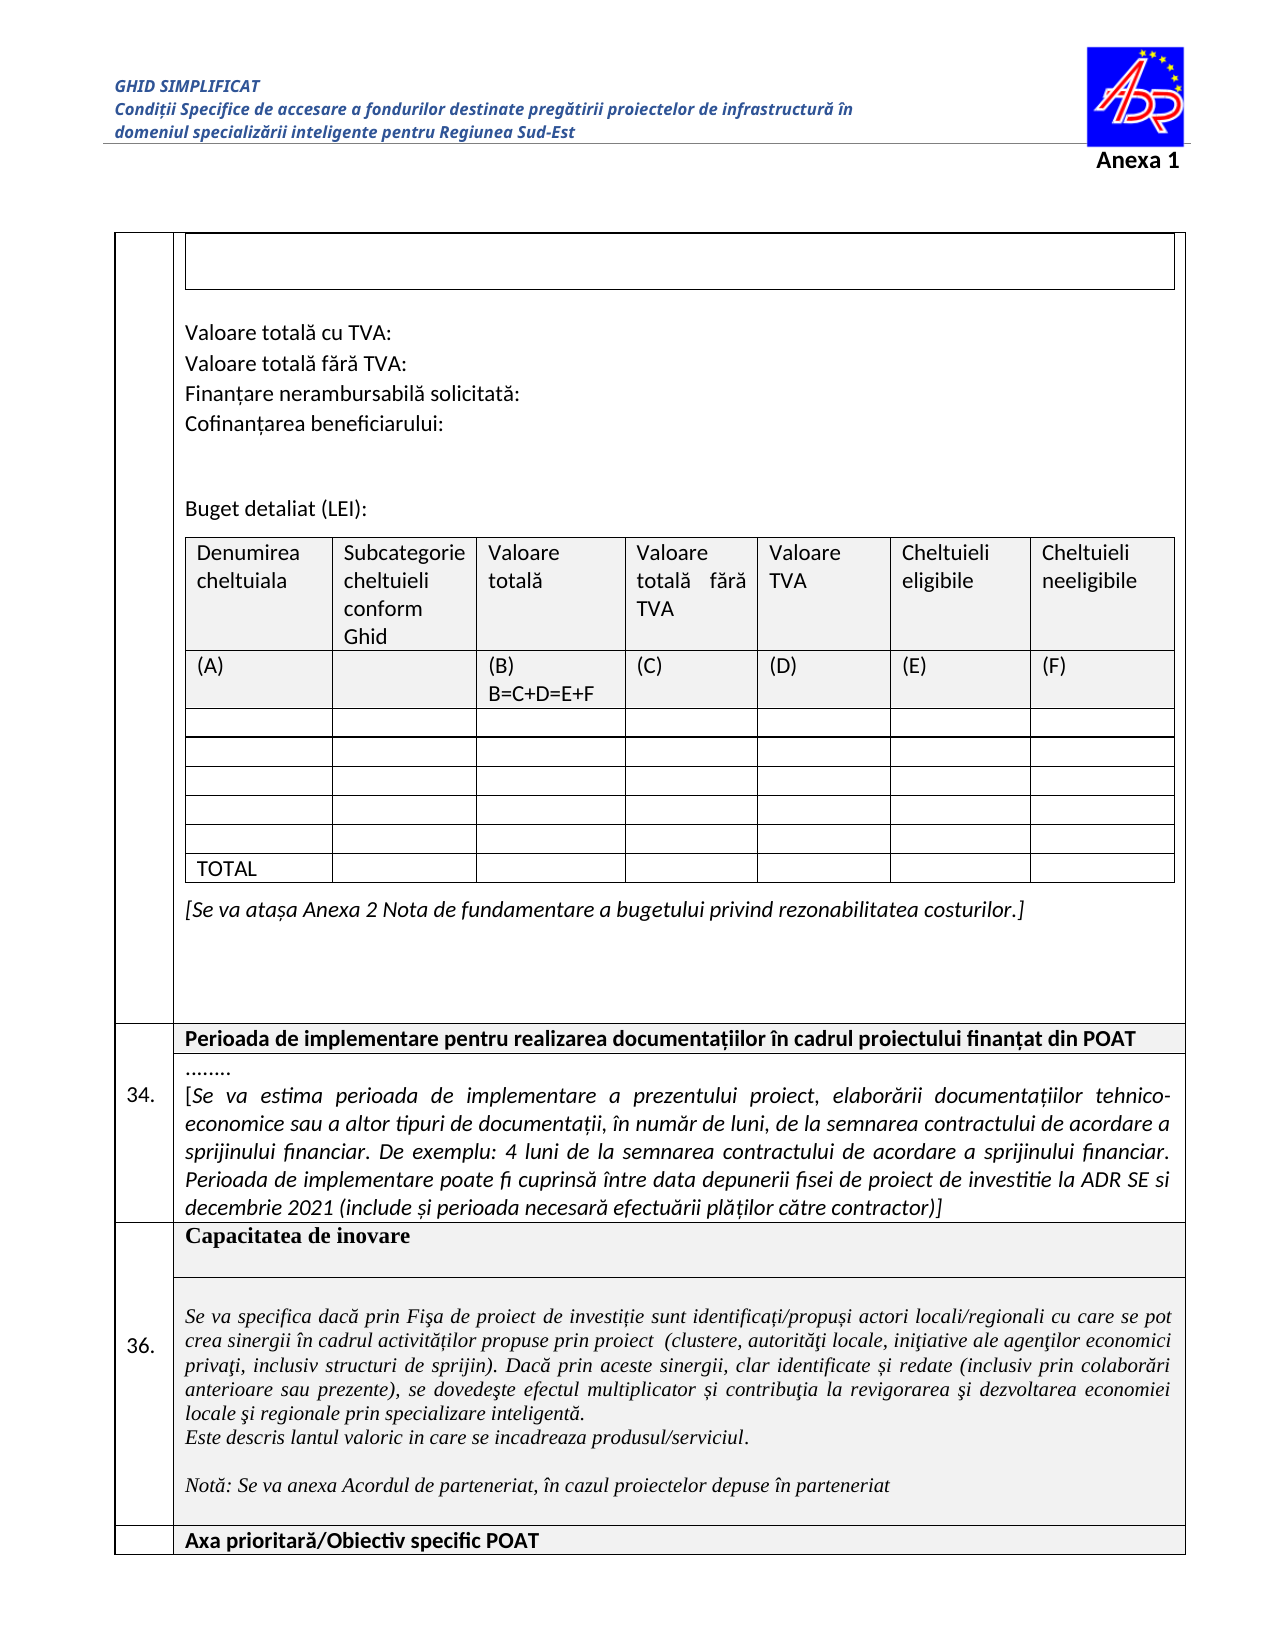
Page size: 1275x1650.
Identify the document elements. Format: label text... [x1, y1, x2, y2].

table_cell Perioada de implementare pentru realizarea documentațiilor în cadrul proiectului finanțat din POAT [174, 1024, 1185, 1052]
table_cell [116, 1024, 173, 1222]
table_cell Capacitatea de inovare [174, 1223, 1185, 1277]
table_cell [174, 233, 1185, 1023]
table_cell ........ [Se va estima perioada de implementare a prezentului proiect, elaborării documentaţiilor tehnico-economice sau a altor tipuri de documentaţii, în număr de luni, de la semnarea contractului de acordare a sprijinului financiar. De exemplu: 4 luni de la semnarea contractului de acordare a sprijinului financiar. Perioada de implementare poate fi cuprinsă între data depunerii fisei de proiect de investitie la ADR SE si decembrie 2021 (include și perioada necesară efectuării plăților către contractor)] [174, 1054, 1185, 1222]
table_cell [116, 1223, 173, 1525]
table_cell Se va specifica dacă prin Fişa de proiect de investiție sunt identificați/propuși actori locali/regionali cu care se pot crea sinergii în cadrul activităților propuse prin proiect (clustere, autorităţi locale, iniţiative ale agenţilor economici privaţi, inclusiv structuri de sprijin). Dacă prin aceste sinergii, clar identificate și redate (inclusiv prin colaborări anterioare sau prezente), se dovedeşte efectul multiplicator și contribuţia la revigorarea şi dezvoltarea economiei locale şi regionale prin specializare inteligentă. Este descris lantul valoric in care se incadreaza produsul/serviciul. Notă: Se va anexa Acordul de parteneriat, în cazul proiectelor depuse în parteneriat [174, 1278, 1185, 1525]
table_cell [116, 233, 173, 1023]
table_cell [116, 1526, 173, 1554]
table_cell Axa prioritară/Obiectiv specific POAT [174, 1526, 1185, 1554]
